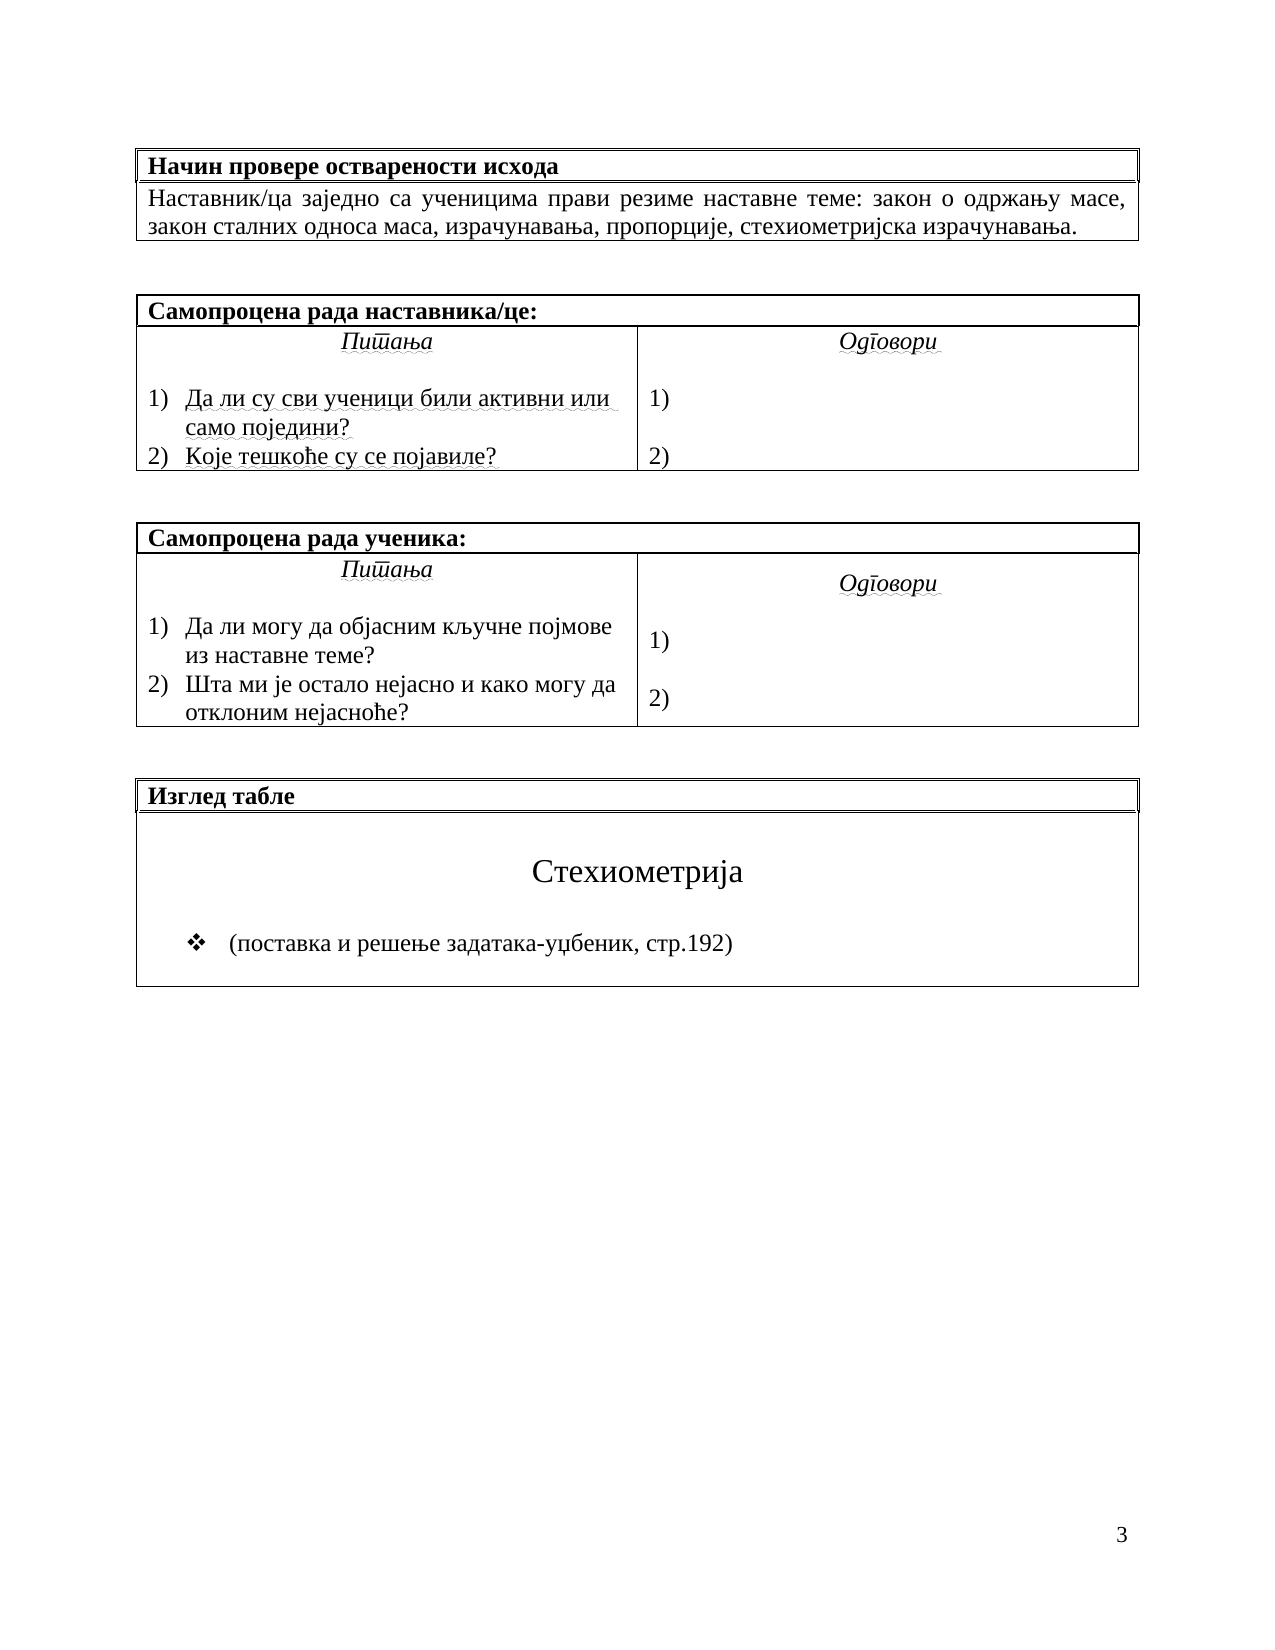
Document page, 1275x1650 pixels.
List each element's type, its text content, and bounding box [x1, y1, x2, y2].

table_cell Стехиометрија (поставка и решење задатака-уџбеник, стр.192) [137, 810, 1138, 986]
table_cell Питања Да ли могу да објасним кључне појмове из наставне теме? Шта ми је остало нејасно и како могу да отклоним нејасноће? [137, 554, 637, 726]
table_cell Одговори 1) 2) [638, 327, 1138, 470]
table_header Самопроцена рада наставника/це: [138, 296, 1138, 324]
table_header Начин провере остварености исхода [138, 151, 1137, 179]
table_cell Одговори 1) 2) [638, 554, 1138, 726]
table_header Изглед табле [138, 781, 1137, 810]
table_cell Питања Да ли су сви ученици били активни или само поједини? Које тешкоће су се појавиле? [137, 327, 637, 470]
table_cell Наставник/ца заједно са ученицима прави резиме наставне теме: закон о одржању масе, закон сталних односа маса, израчунавања, пропорције, стехиометријска израчунавања. [137, 180, 1138, 240]
table_header Самопроцена рада ученика: [138, 524, 1138, 552]
